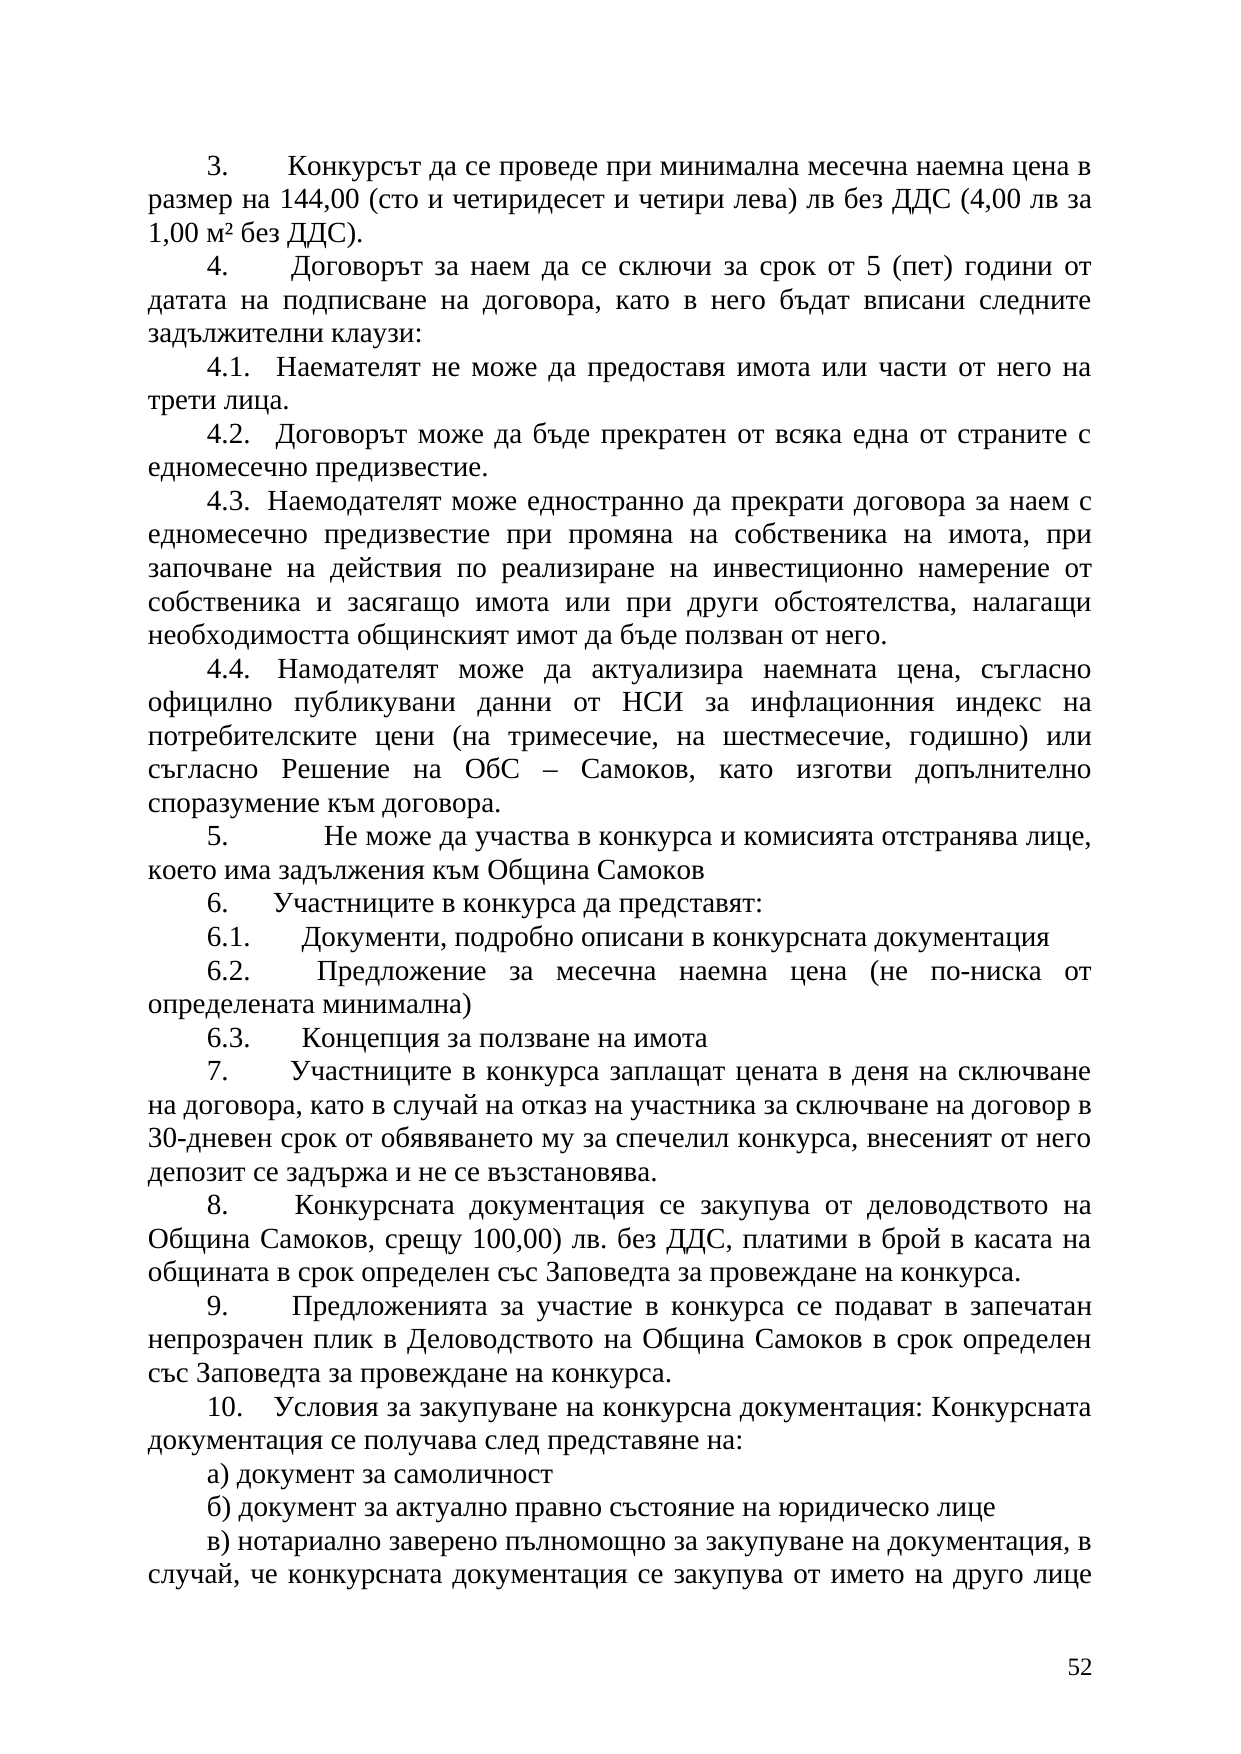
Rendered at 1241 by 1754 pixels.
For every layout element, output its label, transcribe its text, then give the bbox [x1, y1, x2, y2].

text а) документ за самоличност [148, 1456, 1093, 1489]
text 7. Участниците в конкурса заплащат цената в деня на сключване на договора, като в случай на отказ на участника за сключване на договор в 30-дневен срок от обявяването му за спечелил конкурса, внесеният от него депозит се задържа и не се възстановява. [148, 1053, 1093, 1187]
text 5. Не може да участва в конкурса и комисията отстранява лице, което има задължения към Община Самоков [148, 818, 1093, 886]
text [148, 1523, 1093, 1590]
text 6.3. Концепция за ползване на имота [148, 1020, 1093, 1053]
text 4. Договорът за наем да се сключи за срок от 5 (пет) години от датата на подписване на договора, като в него бъдат вписани следните задължителни клаузи: [148, 248, 1093, 349]
text 4.2. Договорът може да бъде прекратен от всяка една от страните с едномесечно предизвестие. [148, 416, 1093, 483]
text 10. Условия за закупуване на конкурсна документация: Конкурсната документация се получава след представяне на: [148, 1389, 1093, 1456]
text 4.3. Наемодателят може едностранно да прекрати договора за наем с едномесечно предизвестие при промяна на собственика на имота, при започване на действия по реализиране на инвестиционно намерение от собственика и засягащо имота или при други обстоятелства, налагащи необходимостта общинският имот да бъде ползван от него. [148, 483, 1093, 651]
text б) документ за актуално правно състояние на юридическо лице [148, 1489, 1093, 1523]
text 6.1. Документи, подробно описани в конкурсната документация [148, 919, 1093, 953]
text 4.4. Намодателят може да актуализира наемната цена, съгласно официлно публикувани данни от НСИ за инфлационния индекс на потребителските цени (на тримесечие, на шестмесечие, годишно) или съгласно Решение на ОбС – Самоков, като изготви допълнително споразумение към договора. [148, 651, 1093, 818]
text 4.1. Наемателят не може да предоставя имота или части от него на трети лица. [148, 349, 1093, 416]
text 3. Конкурсът да се проведе при минимална месечна наемна цена в размер на 144,00 (сто и четиридесет и четири лева) лв без ДДС (4,00 лв за 1,00 м² без ДДС). [148, 148, 1093, 248]
text 6.2. Предложение за месечна наемна цена (не по-ниска от определената минимална) [148, 953, 1093, 1020]
text 9. Предложенията за участие в конкурса се подават в запечатан непрозрачен плик в Деловодството на Община Самоков в срок определен със Заповедта за провеждане на конкурса. [148, 1288, 1093, 1389]
text 8. Конкурсната документация се закупува от деловодството на Община Самоков, срещу 100,00) лв. без ДДС, платими в брой в касата на общината в срок определен със Заповедта за провеждане на конкурса. [148, 1187, 1093, 1288]
text 6. Участниците в конкурса да представят: [148, 886, 1093, 919]
